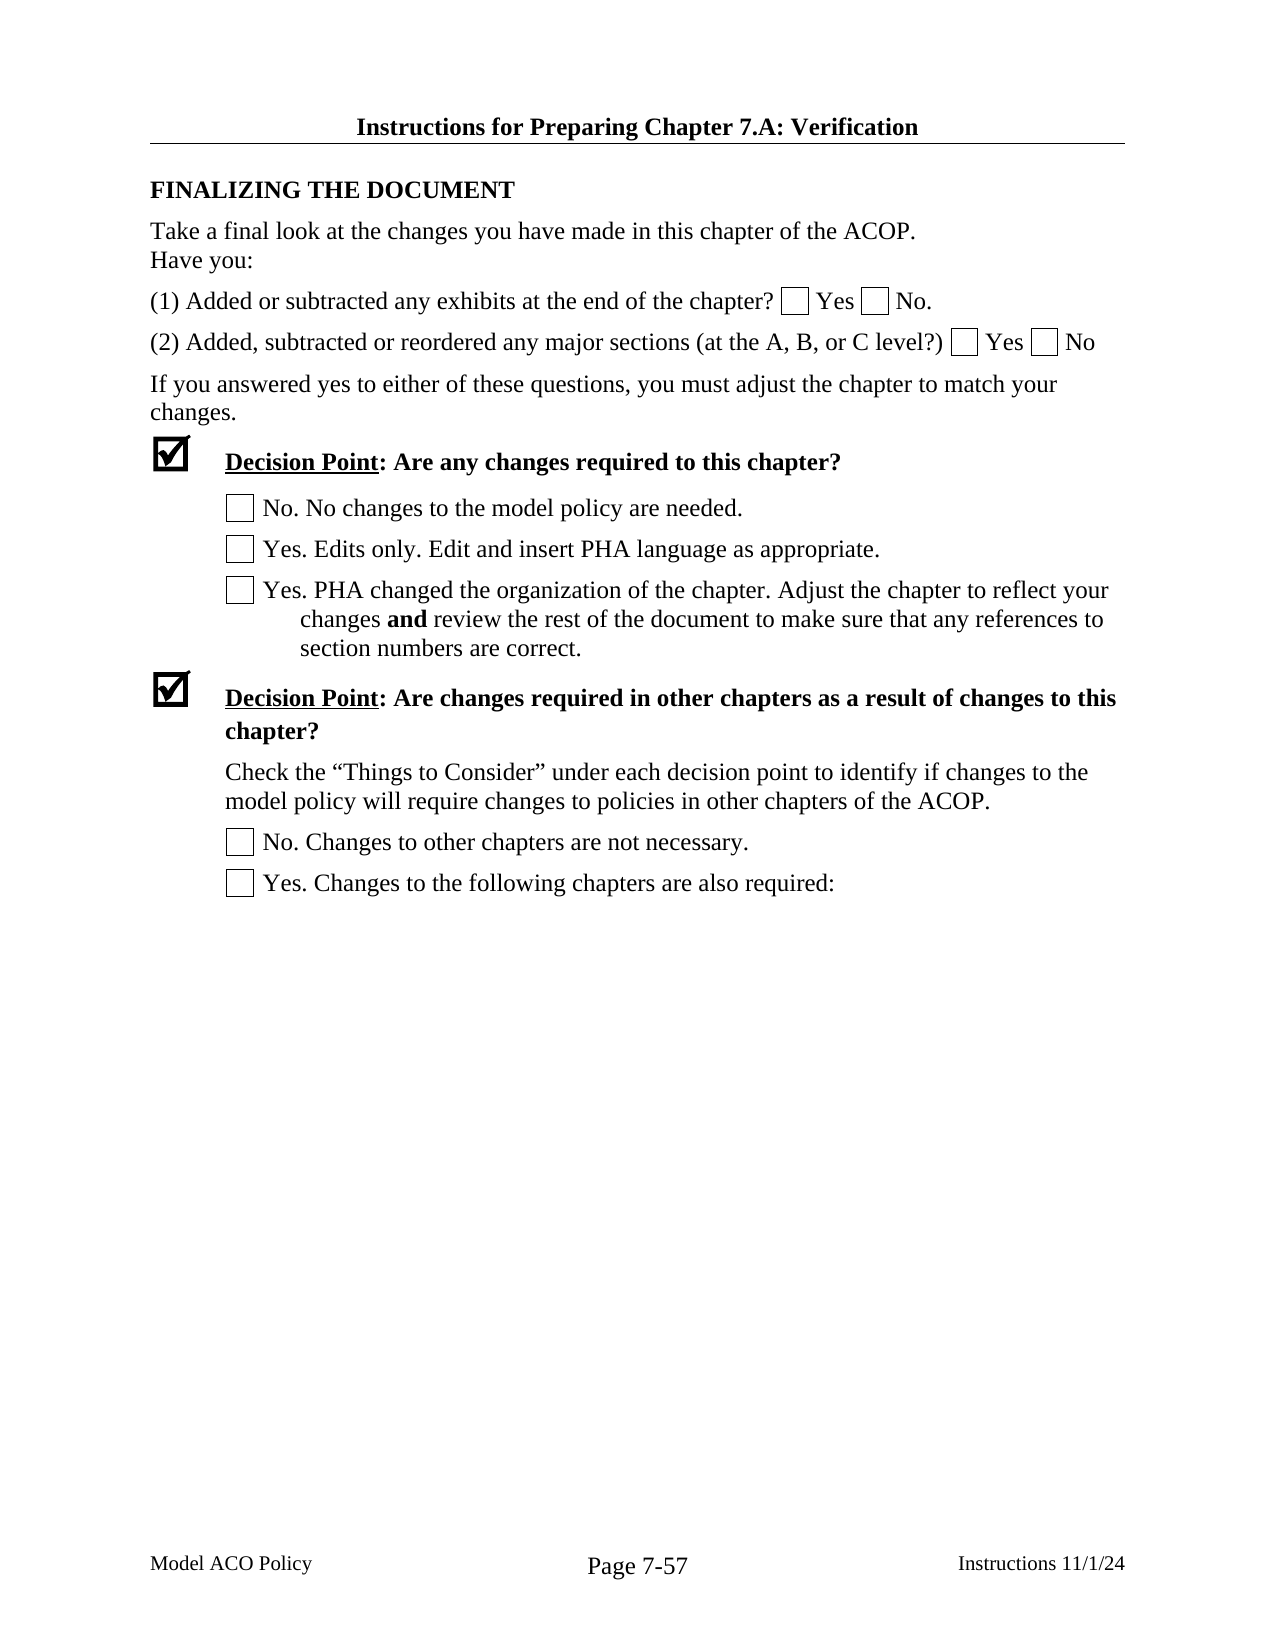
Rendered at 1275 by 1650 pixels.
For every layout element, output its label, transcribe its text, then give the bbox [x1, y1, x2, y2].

text (2) Added, subtracted or reordered any major sections (at the A, B, or C level?) Yes No [150, 327, 1125, 356]
text Decision Point: Are any changes required to this chapter? [150, 439, 1125, 480]
text If you answered yes to either of these questions, you must adjust the chapter to match your changes. [150, 369, 1125, 426]
text Yes. PHA changed the organization of the chapter. Adjust the chapter to reflect your changes and review the rest of the document to make sure that any references to section numbers are correct. [225, 575, 1125, 662]
text Yes. Edits only. Edit and insert PHA language as appropriate. [225, 534, 1125, 563]
text (1) Added or subtracted any exhibits at the end of the chapter? Yes No. [150, 286, 1125, 315]
text No. No changes to the model policy are needed. [225, 493, 1125, 522]
text Decision Point: Are changes required in other chapters as a result of changes to this chapter? [150, 674, 1125, 744]
text No. Changes to other chapters are not necessary. [225, 827, 1125, 856]
text FINALIZING THE DOCUMENT [150, 175, 1125, 204]
text Take a final look at the changes you have made in this chapter of the ACOP. Have you: [150, 216, 1125, 274]
text Check the “Things to Consider” under each decision point to identify if changes to the model policy will require changes to policies in other chapters of the ACOP. [225, 757, 1125, 814]
text Yes. Changes to the following chapters are also required: [225, 868, 1125, 897]
